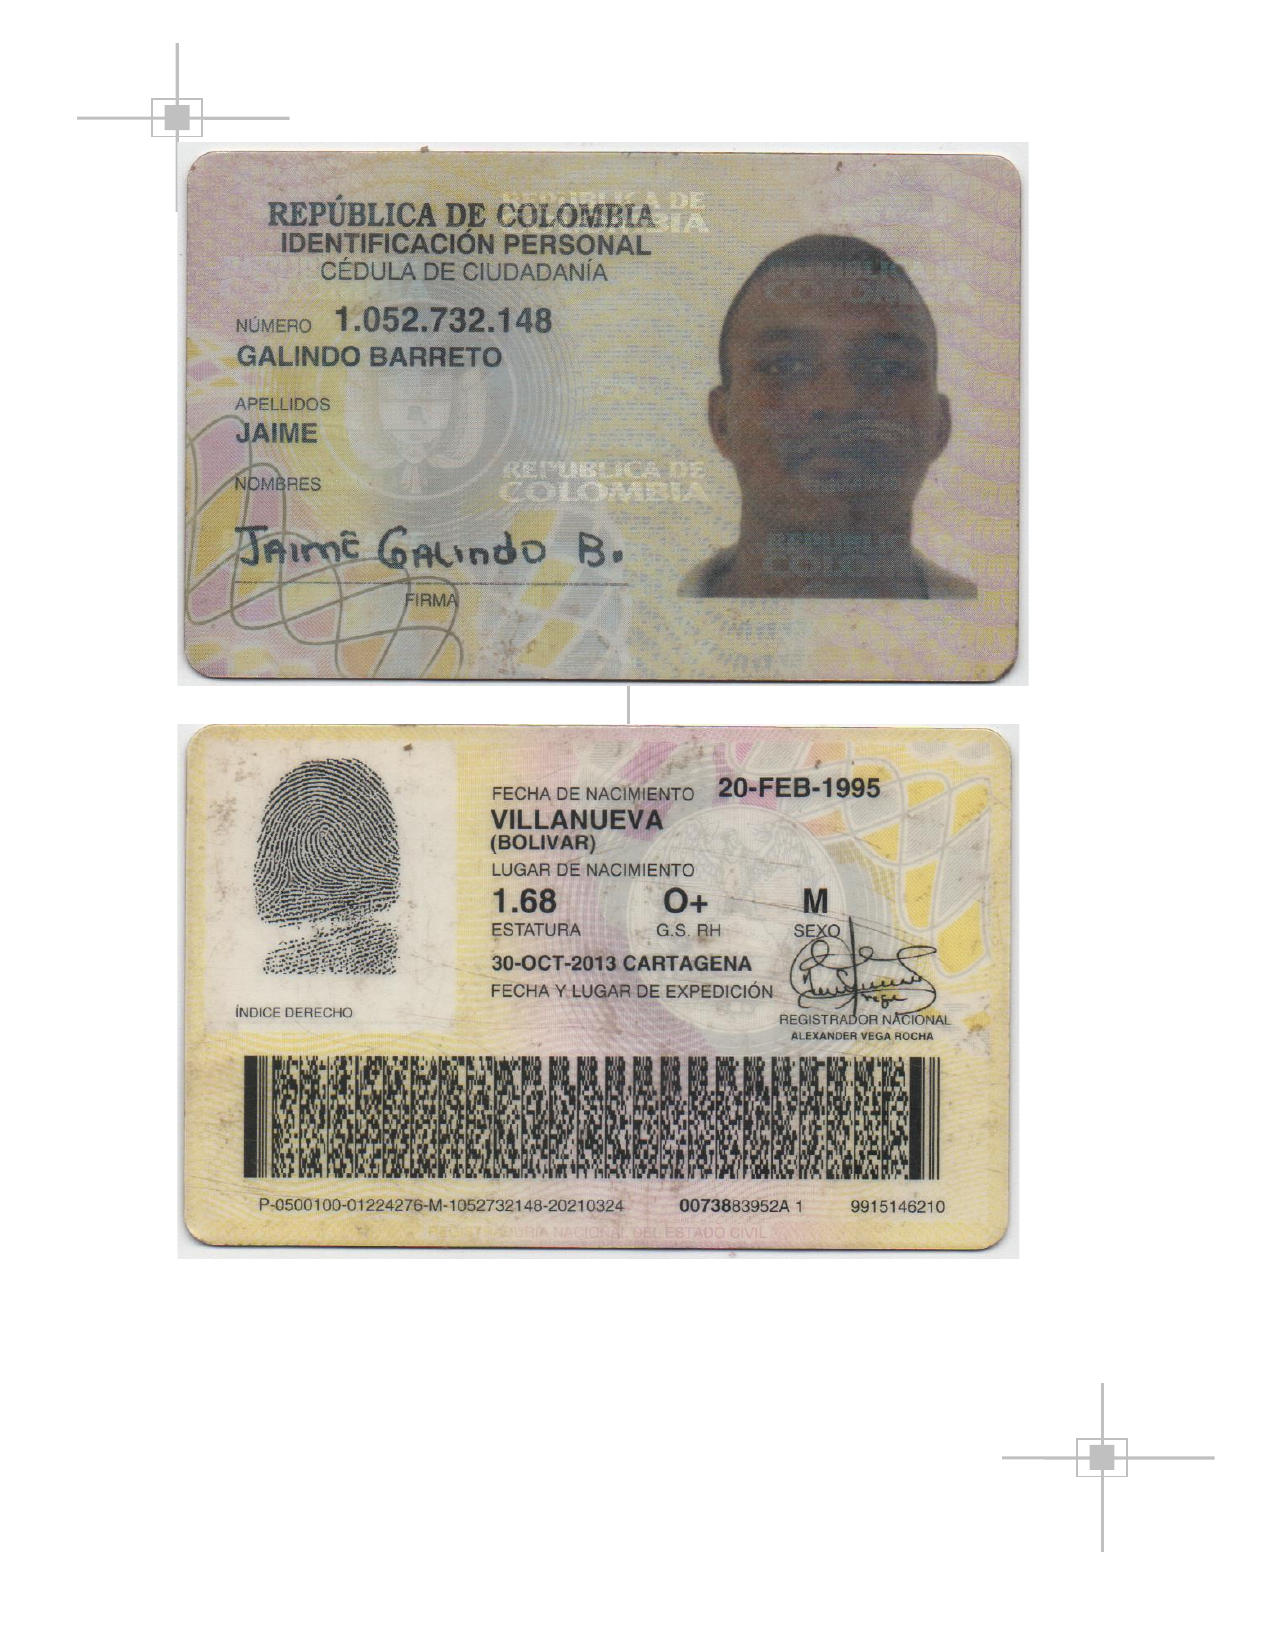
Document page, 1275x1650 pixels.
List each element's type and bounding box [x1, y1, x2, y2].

picture [177, 724, 1020, 1259]
picture [177, 142, 1029, 686]
